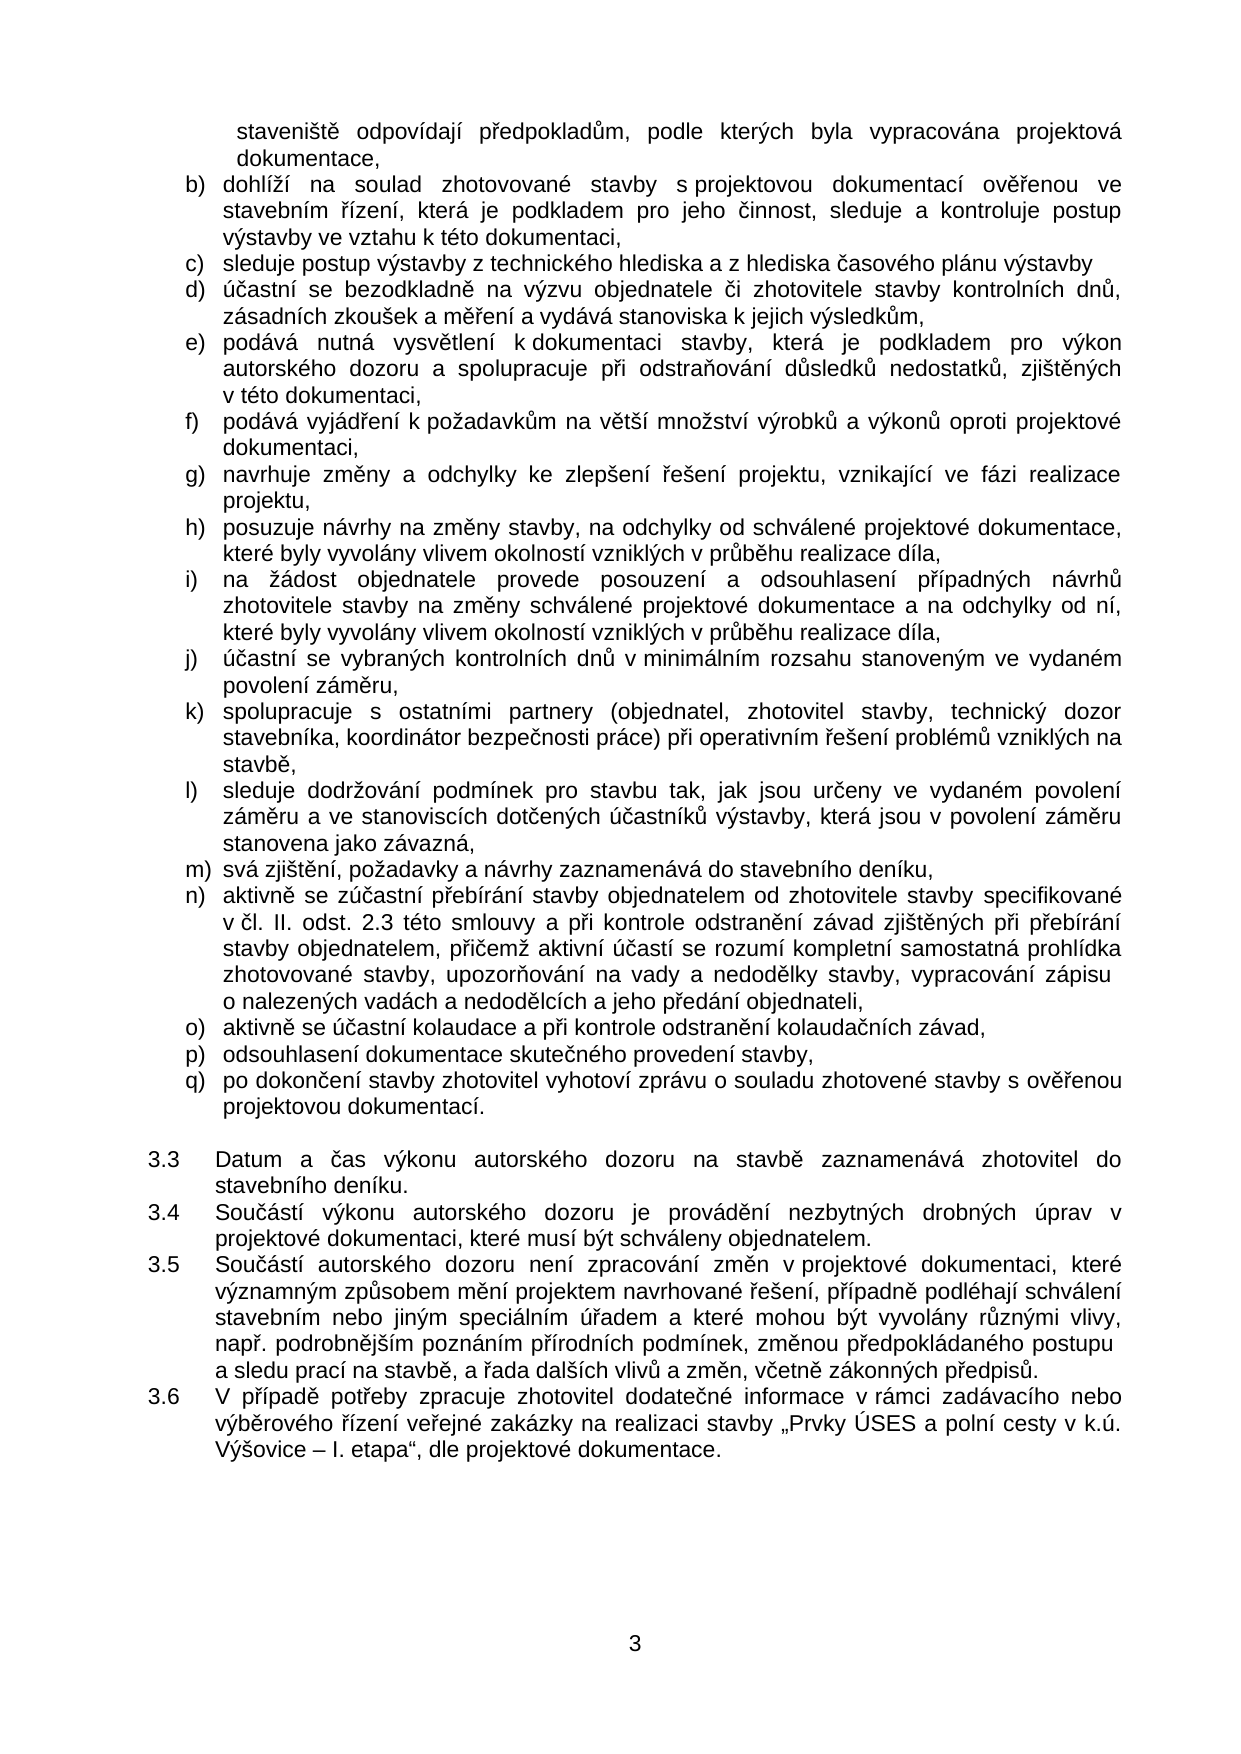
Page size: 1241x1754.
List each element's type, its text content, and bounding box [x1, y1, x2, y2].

list odsouhlasení dokumentace skutečného provedení stavby, [185, 1041, 1122, 1067]
list aktivně se účastní kolaudace a při kontrole odstranění kolaudačních závad, [185, 1014, 1122, 1041]
list Součástí výkonu autorského dozoru je provádění nezbytných drobných úprav v projektové dokumentaci, které musí být schváleny objednatelem. [148, 1199, 1122, 1251]
list podává vyjádření k požadavkům na větší množství výrobků a výkonů oproti projektové dokumentaci, [185, 408, 1122, 461]
list aktivně se zúčastní přebírání stavby objednatelem od zhotovitele stavby specifikované v čl. II. odst. 2.3 této smlouvy a při kontrole odstranění závad zjištěných při přebírání stavby objednatelem, přičemž aktivní účastí se rozumí kompletní samostatná prohlídka zhotovované stavby, upozorňování na vady a nedodělky stavby, vypracování zápisu o nalezených vadách a nedodělcích a jeho předání objednateli, [185, 882, 1122, 1014]
list sleduje dodržování podmínek pro stavbu tak, jak jsou určeny ve vydaném povolení záměru a ve stanoviscích dotčených účastníků výstavby, která jsou v povolení záměru stanovena jako závazná, [185, 777, 1122, 856]
list sleduje postup výstavby z technického hlediska a z hlediska časového plánu výstavby [185, 250, 1122, 276]
list dohlíží na soulad zhotovované stavby s projektovou dokumentací ověřenou ve stavebním řízení, která je podkladem pro jeho činnost, sleduje a kontroluje postup výstavby ve vztahu k této dokumentaci, [185, 171, 1122, 250]
list posuzuje návrhy na změny stavby, na odchylky od schválené projektové dokumentace, které byly vyvolány vlivem okolností vzniklých v průběhu realizace díla, [185, 513, 1122, 566]
list navrhuje změny a odchylky ke zlepšení řešení projektu, vznikající ve fázi realizace projektu, [185, 461, 1122, 513]
list po dokončení stavby zhotovitel vyhotoví zprávu o souladu zhotovené stavby s ověřenou projektovou dokumentací. [185, 1067, 1122, 1119]
list podává nutná vysvětlení k dokumentaci stavby, která je podkladem pro výkon autorského dozoru a spolupracuje při odstraňování důsledků nedostatků, zjištěných v této dokumentaci, [185, 329, 1122, 408]
list svá zjištění, požadavky a návrhy zaznamenává do stavebního deníku, [185, 856, 1122, 882]
list Datum a čas výkonu autorského dozoru na stavbě zaznamenává zhotovitel do stavebního deníku. [148, 1146, 1122, 1199]
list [185, 118, 1122, 171]
list na žádost objednatele provede posouzení a odsouhlasení případných návrhů zhotovitele stavby na změny schválené projektové dokumentace a na odchylky od ní, které byly vyvolány vlivem okolností vzniklých v průběhu realizace díla, [185, 566, 1122, 645]
list Součástí autorského dozoru není zpracování změn v projektové dokumentaci, které významným způsobem mění projektem navrhované řešení, případně podléhají schválení stavebním nebo jiným speciálním úřadem a které mohou být vyvolány různými vlivy, např. podrobnějším poznáním přírodních podmínek, změnou předpokládaného postupu a sledu prací na stavbě, a řada dalších vlivů a změn, včetně zákonných předpisů. [148, 1251, 1122, 1383]
list spolupracuje s ostatními partnery (objednatel, zhotovitel stavby, technický dozor stavebníka, koordinátor bezpečnosti práce) při operativním řešení problémů vzniklých na stavbě, [185, 698, 1122, 777]
list účastní se bezodkladně na výzvu objednatele či zhotovitele stavby kontrolních dnů, zásadních zkoušek a měření a vydává stanoviska k jejich výsledkům, [185, 276, 1122, 329]
list V případě potřeby zpracuje zhotovitel dodatečné informace v rámci zadávacího nebo výběrového řízení veřejné zakázky na realizaci stavby „Prvky ÚSES a polní cesty v k.ú. Výšovice – I. etapa“, dle projektové dokumentace. [148, 1383, 1122, 1462]
list účastní se vybraných kontrolních dnů v minimálním rozsahu stanoveným ve vydaném povolení záměru, [185, 645, 1122, 698]
